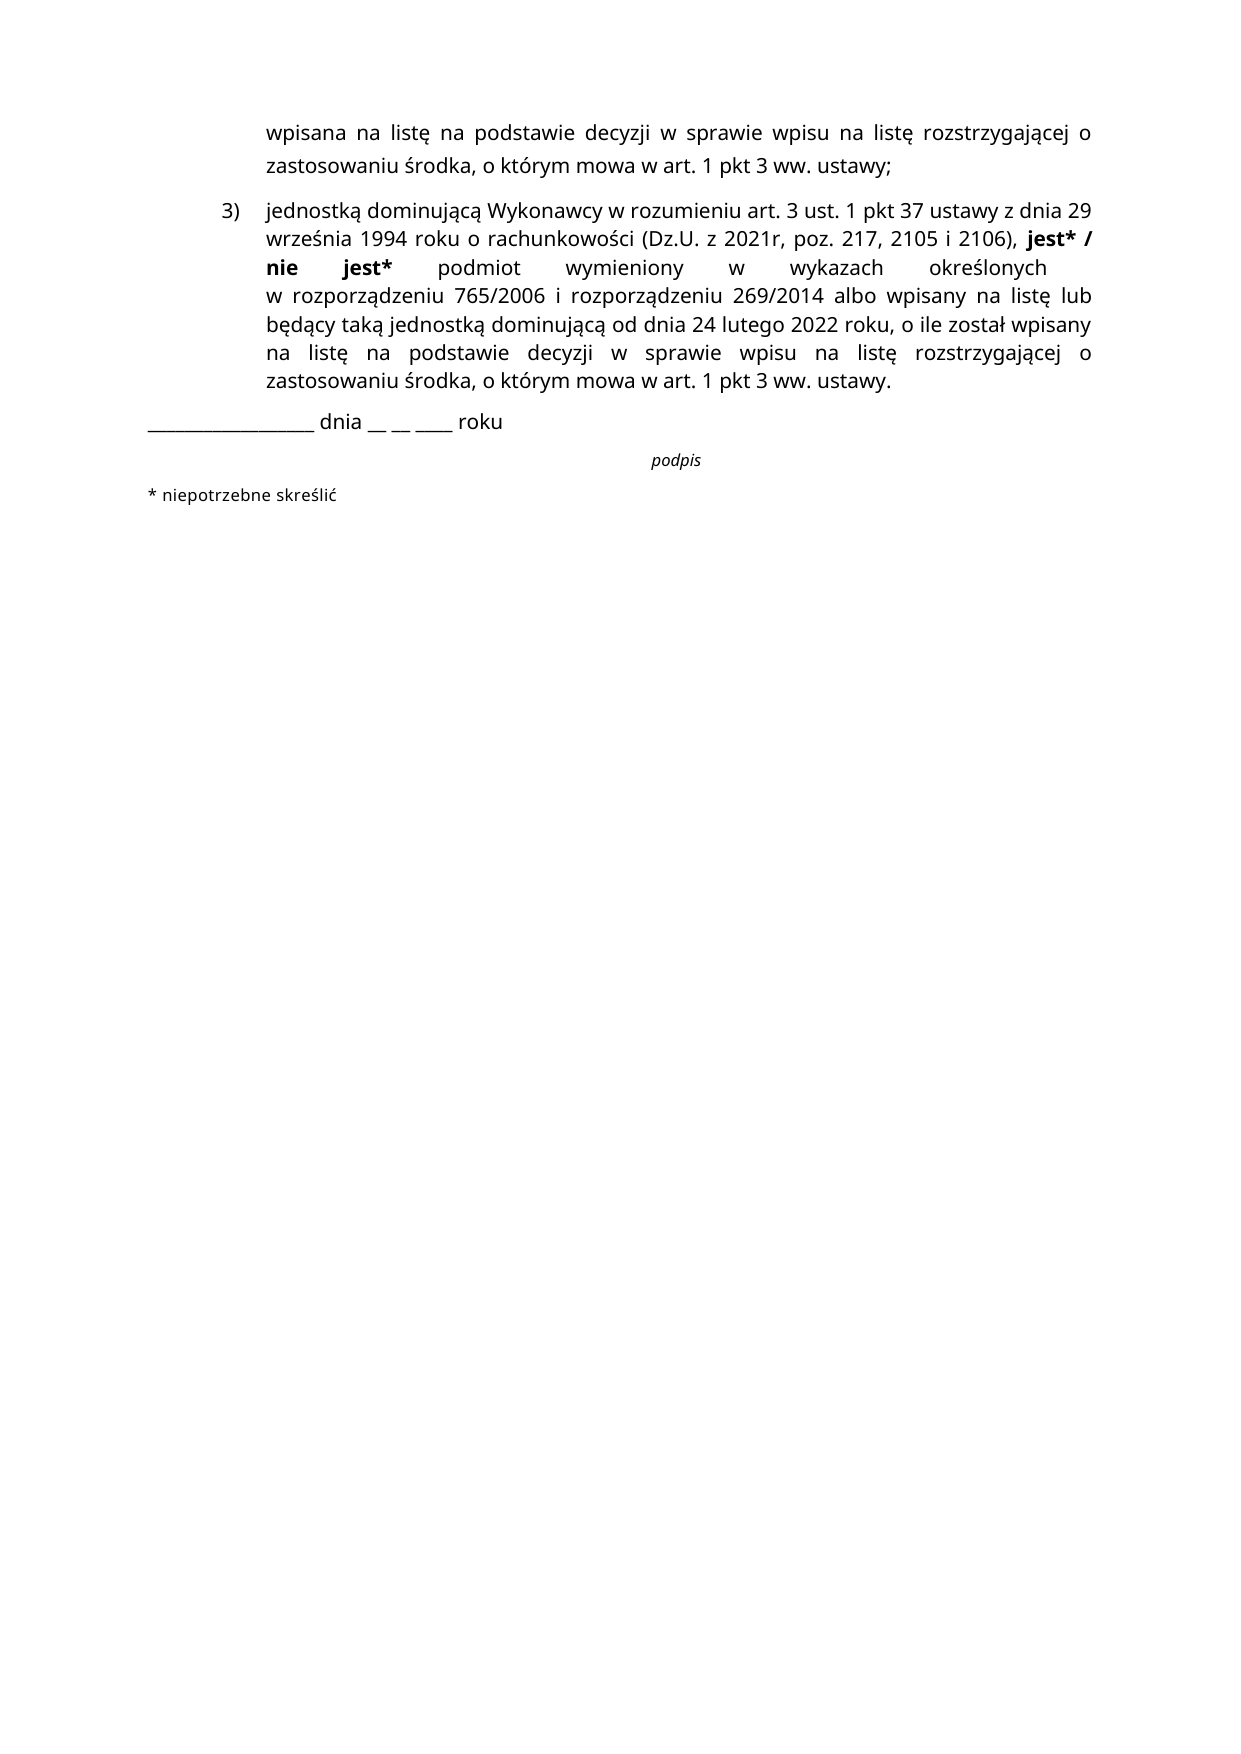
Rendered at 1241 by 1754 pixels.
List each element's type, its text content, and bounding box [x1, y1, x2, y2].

text * niepotrzebne skreślić [148, 484, 1093, 506]
text podpis [148, 448, 1093, 471]
list 3) jednostką dominującą Wykonawcy w rozumieniu art. 3 ust. 1 pkt 37 ustawy z dnia 29 września 1994 roku o rachunkowości (Dz.U. z 2021r, poz. 217, 2105 i 2106), jest* / nie jest* podmiot wymieniony w wykazach określonych w rozporządzeniu 765/2006 i rozporządzeniu 269/2014 albo wpisany na listę lub będący taką jednostką dominującą od dnia 24 lutego 2022 roku, o ile został wpisany na listę na podstawie decyzji w sprawie wpisu na listę rozstrzygającej o zastosowaniu środka, o którym mowa w art. 1 pkt 3 ww. ustawy. [221, 196, 1093, 395]
text __________________ dnia __ __ ____ roku [148, 407, 1093, 436]
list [221, 118, 1093, 179]
